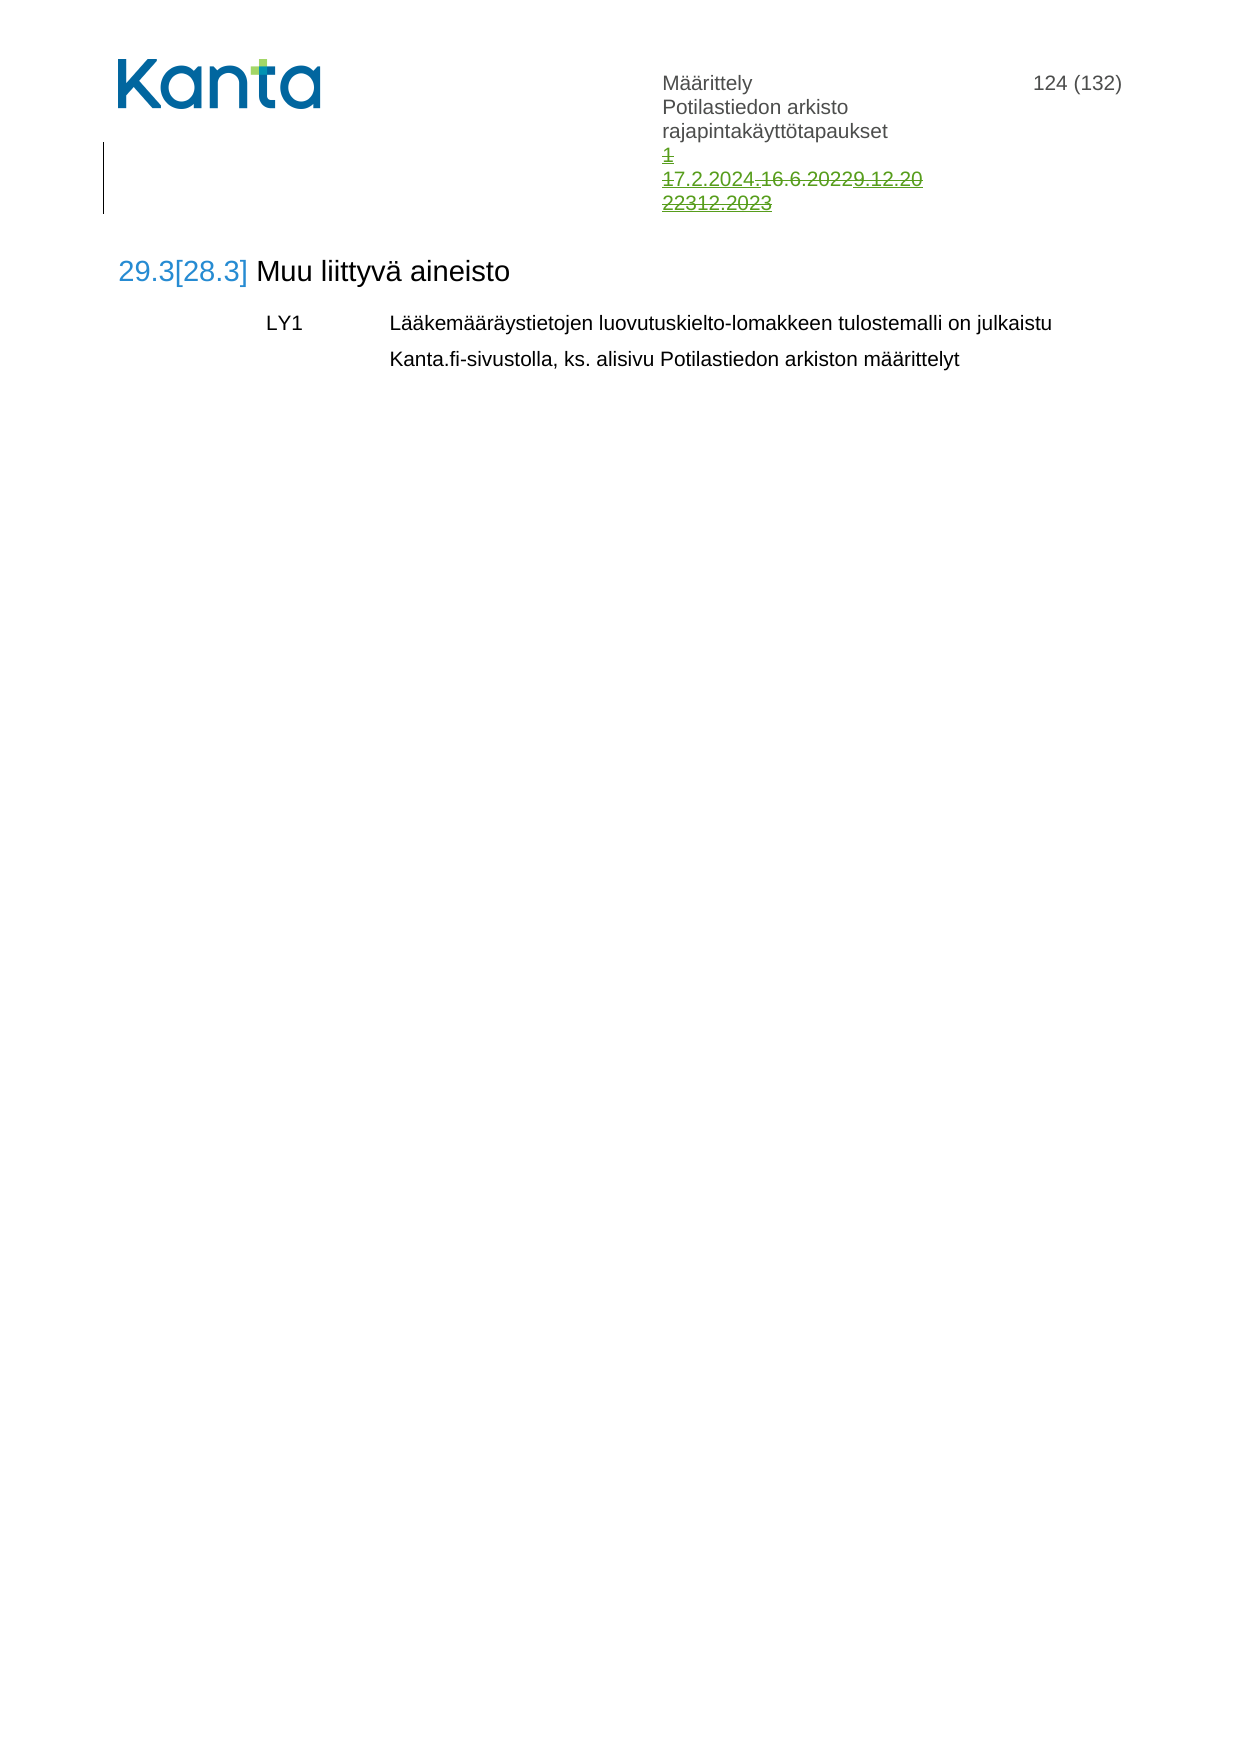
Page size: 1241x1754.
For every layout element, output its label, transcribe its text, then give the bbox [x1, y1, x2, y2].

subtitle Muu liittyvä aineisto [118, 254, 1122, 287]
text LY1 Lääkemääräystietojen luovutuskielto-lomakkeen tulostemalli on julkaistu Kanta.fi-sivustolla, ks. alisivu Potilastiedon arkiston määrittelyt [266, 310, 1122, 370]
picture [118, 59, 321, 109]
